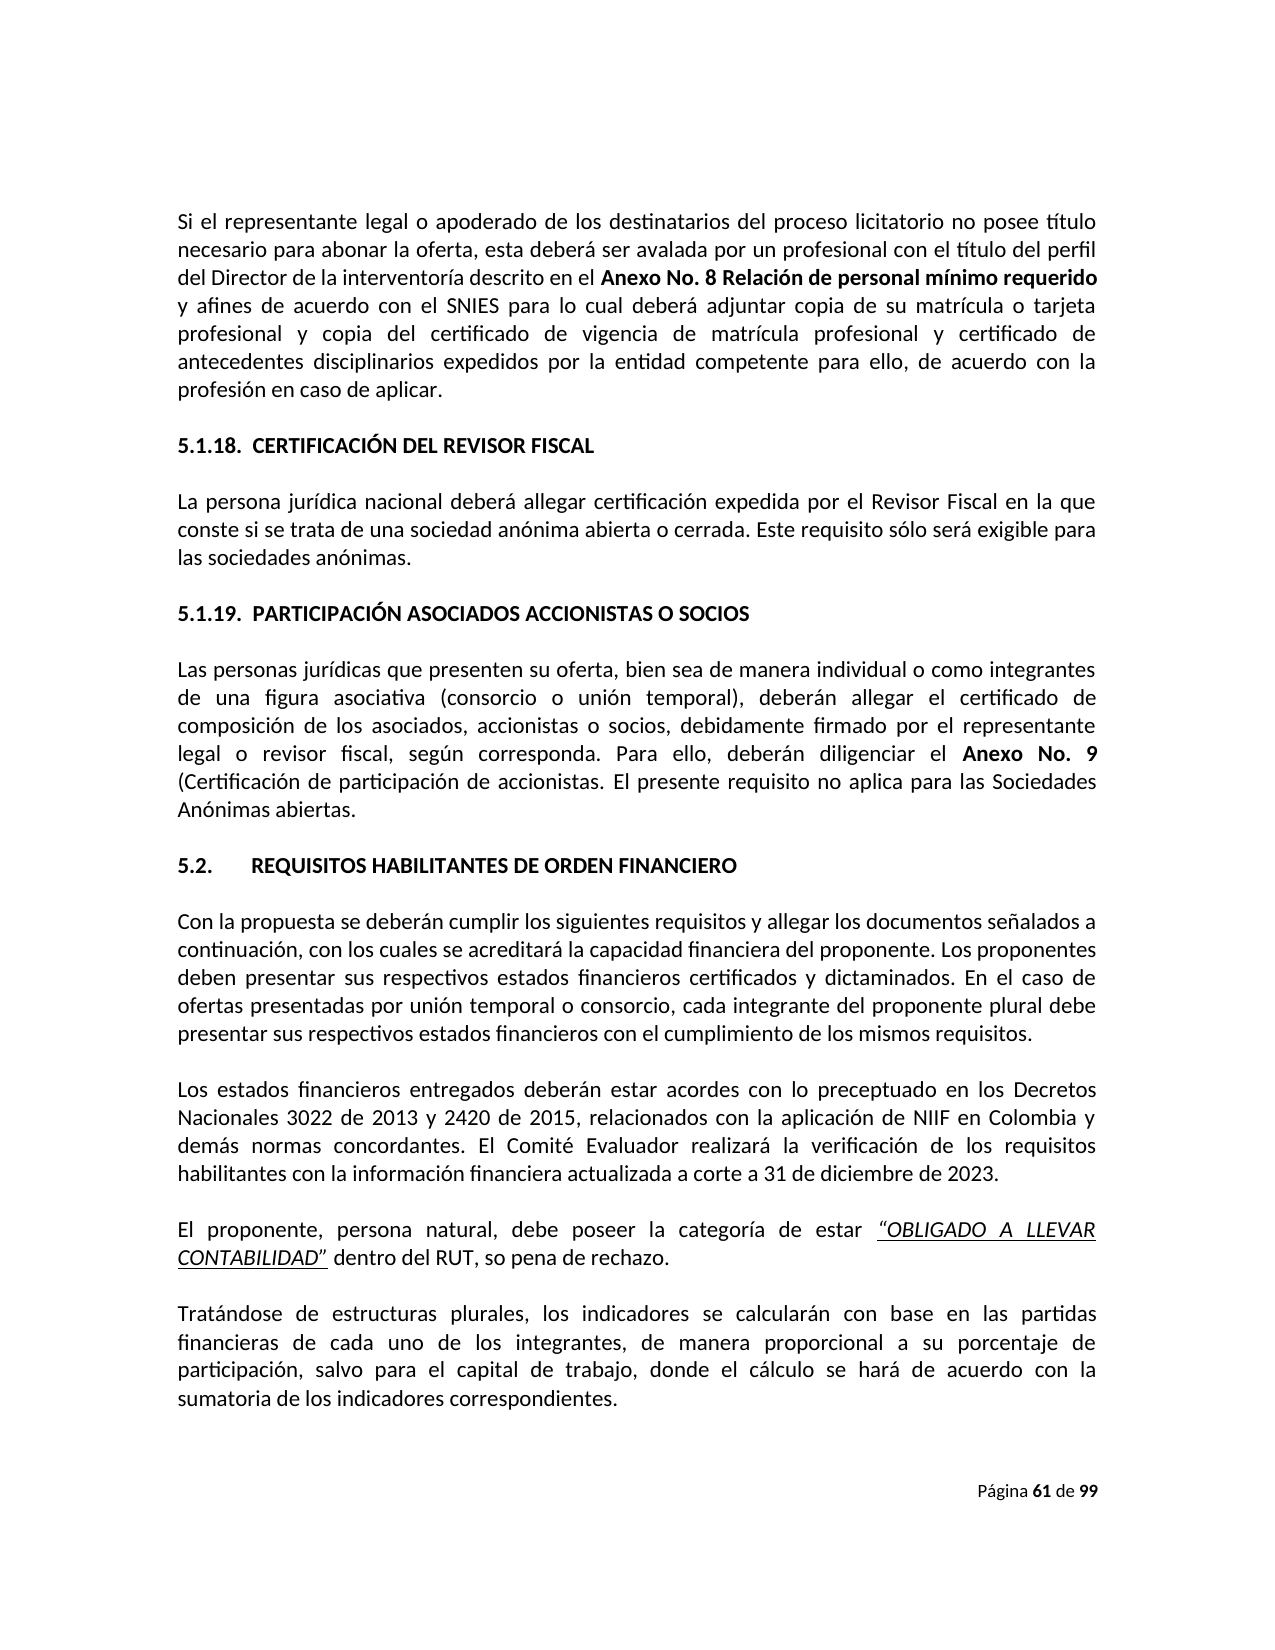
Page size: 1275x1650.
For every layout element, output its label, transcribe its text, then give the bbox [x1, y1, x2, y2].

text Tratándose de estructuras plurales, los indicadores se calcularán con base en las partidas financieras de cada uno de los integrantes, de manera proporcional a su porcentaje de participación, salvo para el capital de trabajo, donde el cálculo se hará de acuerdo con la sumatoria de los indicadores correspondientes. [177, 1299, 1098, 1412]
text El proponente, persona natural, debe poseer la categoría de estar “OBLIGADO A LLEVAR CONTABILIDAD” dentro del RUT, so pena de rechazo. [177, 1216, 1098, 1272]
text Los estados financieros entregados deberán estar acordes con lo preceptuado en los Decretos Nacionales 3022 de 2013 y 2420 de 2015, relacionados con la aplicación de NIIF en Colombia y demás normas concordantes. El Comité Evaluador realizará la verificación de los requisitos habilitantes con la información financiera actualizada a corte a 31 de diciembre de 2023. [177, 1075, 1098, 1187]
subtitle CERTIFICACIÓN DEL REVISOR FISCAL [177, 431, 1098, 459]
text Con la propuesta se deberán cumplir los siguientes requisitos y allegar los documentos señalados a continuación, con los cuales se acreditará la capacidad financiera del proponente. Los proponentes deben presentar sus respectivos estados financieros certificados y dictaminados. En el caso de ofertas presentadas por unión temporal o consorcio, cada integrante del proponente plural debe presentar sus respectivos estados financieros con el cumplimiento de los mismos requisitos. [177, 907, 1098, 1047]
text Si el representante legal o apoderado de los destinatarios del proceso licitatorio no posee título necesario para abonar la oferta, esta deberá ser avalada por un profesional con el título del perfil del Director de la interventoría descrito en el Anexo No. 8 Relación de personal mínimo requerido y afines de acuerdo con el SNIES para lo cual deberá adjuntar copia de su matrícula o tarjeta profesional y copia del certificado de vigencia de matrícula profesional y certificado de antecedentes disciplinarios expedidos por la entidad competente para ello, de acuerdo con la profesión en caso de aplicar. [177, 207, 1098, 403]
text Las personas jurídicas que presenten su oferta, bien sea de manera individual o como integrantes de una figura asociativa (consorcio o unión temporal), deberán allegar el certificado de composición de los asociados, accionistas o socios, debidamente firmado por el representante legal o revisor fiscal, según corresponda. Para ello, deberán diligenciar el Anexo No. 9 (Certificación de participación de accionistas. El presente requisito no aplica para las Sociedades Anónimas abiertas. [177, 655, 1098, 823]
subtitle REQUISITOS HABILITANTES DE ORDEN FINANCIERO [177, 851, 1098, 879]
subtitle PARTICIPACIÓN ASOCIADOS ACCIONISTAS O SOCIOS [177, 599, 1098, 627]
text La persona jurídica nacional deberá allegar certificación expedida por el Revisor Fiscal en la que conste si se trata de una sociedad anónima abierta o cerrada. Este requisito sólo será exigible para las sociedades anónimas. [177, 487, 1098, 571]
